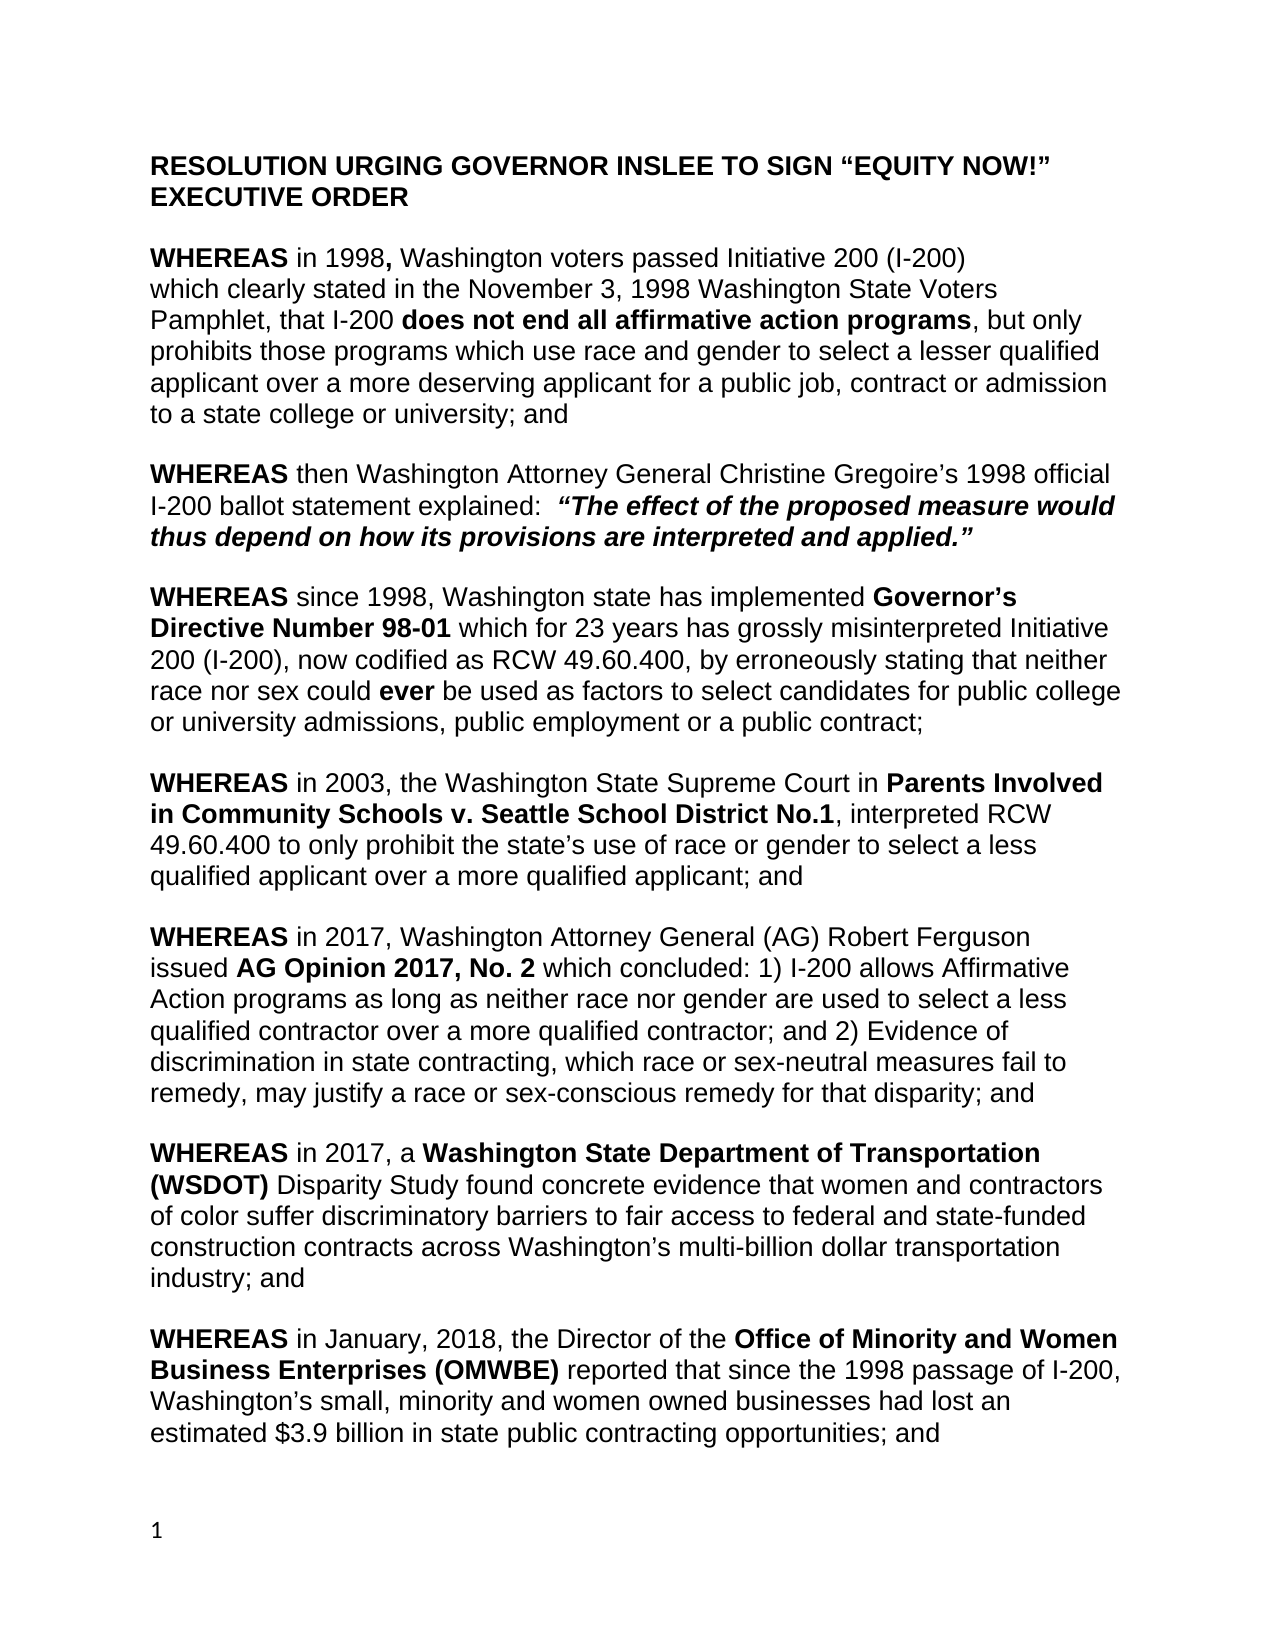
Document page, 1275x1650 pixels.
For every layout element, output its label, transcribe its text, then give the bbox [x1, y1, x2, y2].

text WHEREAS in 2017, a Washington State Department of Transportation (WSDOT) Disparity Study found concrete evidence that women and contractors of color suffer discriminatory barriers to fair access to federal and state-funded construction contracts across Washington’s multi-billion dollar transportation industry; and [150, 1137, 1125, 1294]
text WHEREAS in 2003, the Washington State Supreme Court in Parents Involved in Community Schools v. Seattle School District No.1, interpreted RCW 49.60.400 to only prohibit the state’s use of race or gender to select a less qualified applicant over a more qualified applicant; and [150, 767, 1125, 892]
text WHEREAS since 1998, Washington state has implemented Governor’s Directive Number 98-01 which for 23 years has grossly misinterpreted Initiative 200 (I-200), now codified as RCW 49.60.400, by erroneously stating that neither race nor sex could ever be used as factors to select candidates for public college or university admissions, public employment or a public contract; [150, 581, 1125, 737]
text RESOLUTION URGING GOVERNOR INSLEE TO SIGN “EQUITY NOW!” EXECUTIVE ORDER [150, 150, 1125, 212]
text WHEREAS in January, 2018, the Director of the Office of Minority and Women Business Enterprises (OMWBE) reported that since the 1998 passage of I-200, Washington’s small, minority and women owned businesses had lost an estimated $3.9 billion in state public contracting opportunities; and [150, 1323, 1125, 1448]
text WHEREAS then Washington Attorney General Christine Gregoire’s 1998 official I-200 ballot statement explained: “The effect of the proposed measure would thus depend on how its provisions are interpreted and applied.” [150, 458, 1125, 552]
text WHEREAS in 1998, Washington voters passed Initiative 200 (I-200) which clearly stated in the November 3, 1998 Washington State Voters Pamphlet, that I-200 does not end all affirmative action programs, but only prohibits those programs which use race and gender to select a lesser qualified applicant over a more deserving applicant for a public job, contract or admission to a state college or university; and [150, 242, 1125, 429]
text WHEREAS in 2017, Washington Attorney General (AG) Robert Ferguson issued AG Opinion 2017, No. 2 which concluded: 1) I-200 allows Affirmative Action programs as long as neither race nor gender are used to select a less qualified contractor over a more qualified contractor; and 2) Evidence of discrimination in state contracting, which race or sex-neutral measures fail to remedy, may justify a race or sex-conscious remedy for that disparity; and [150, 921, 1125, 1108]
